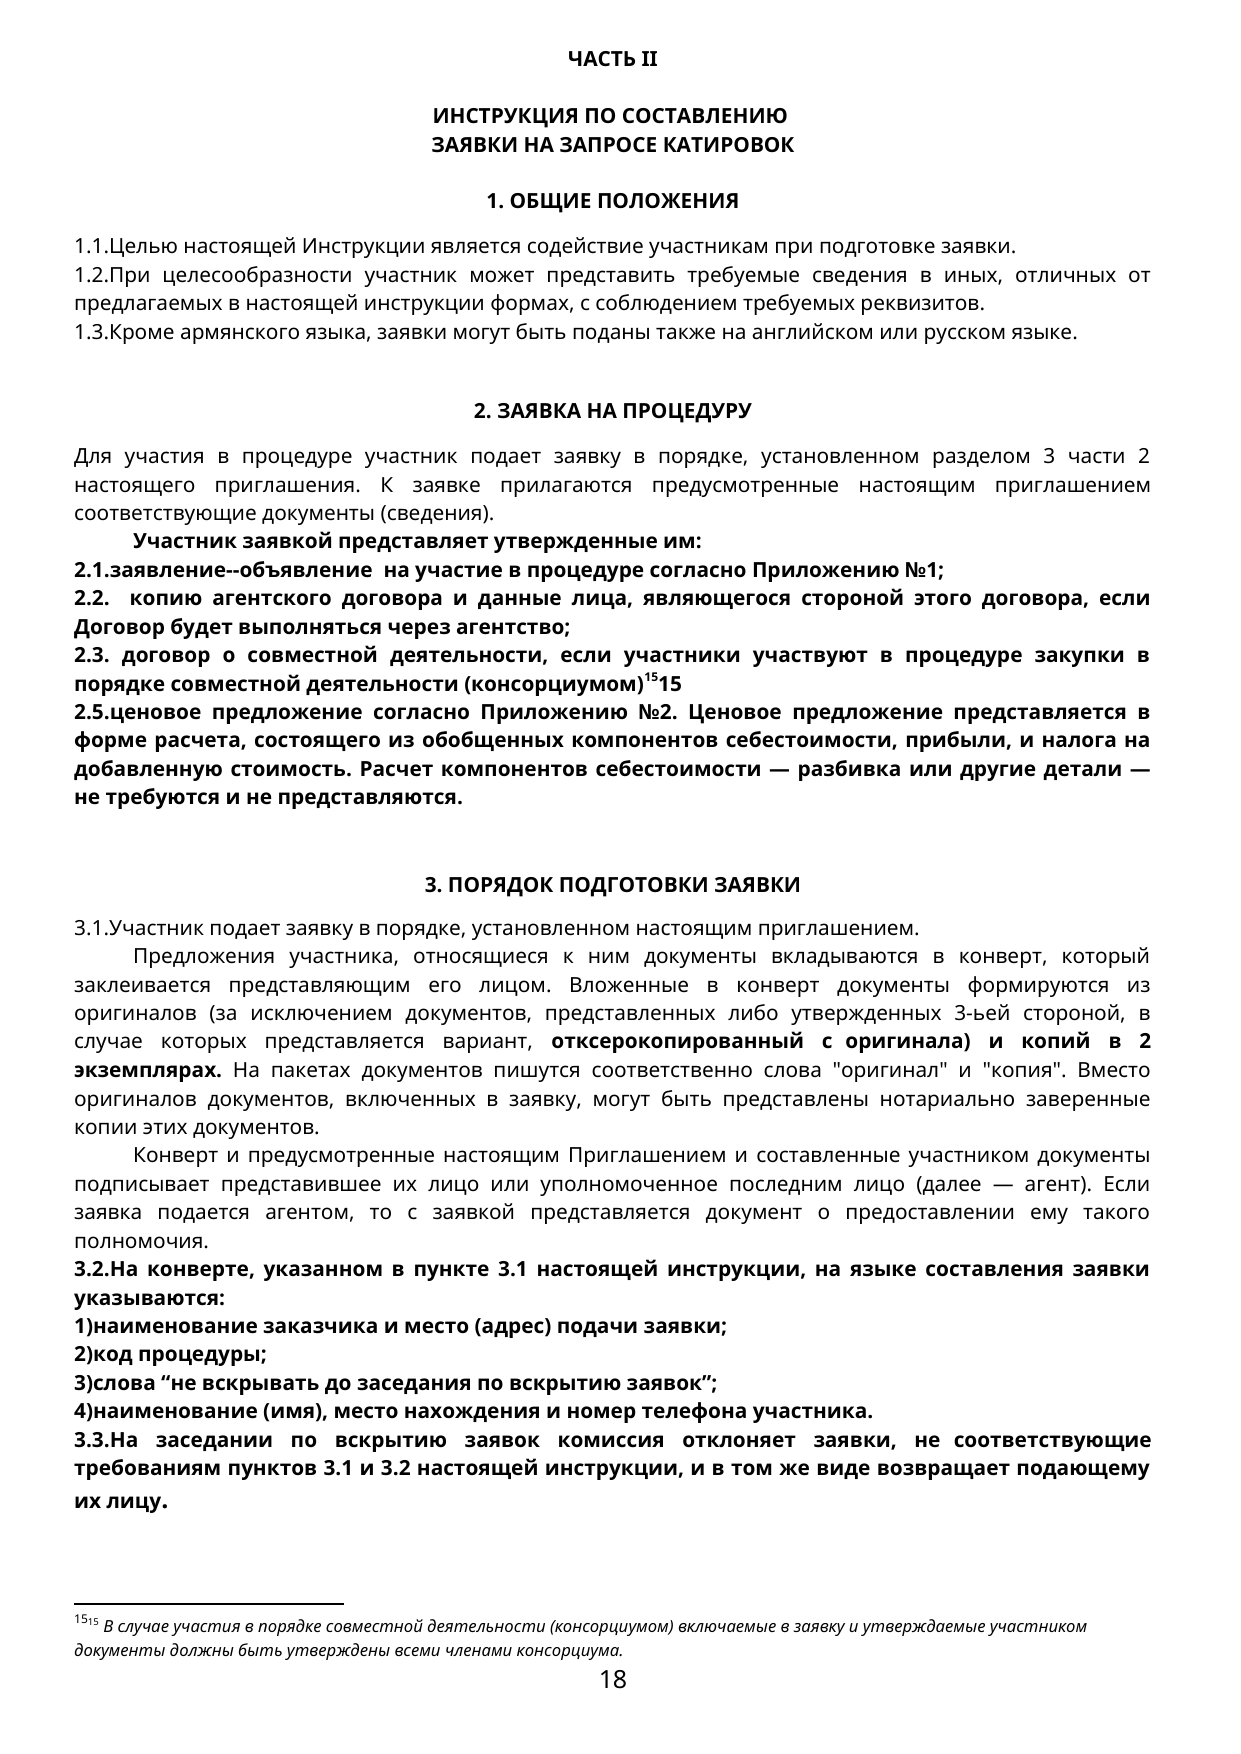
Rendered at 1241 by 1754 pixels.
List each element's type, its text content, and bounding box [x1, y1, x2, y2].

text 1)наименование заказчика и место (адрес) подачи заявки; [74, 1311, 1152, 1339]
text 1.3.Кроме армянского языка, заявки могут быть поданы также на английском или русском языке. [74, 317, 1152, 345]
text ИНСТРУКЦИЯ ПО СОСТАВЛЕНИЮ ЗАЯВКИ НА ЗАПРОСЕ КАТИРОВОК [74, 101, 1152, 158]
text 1.2.При целесообразности участник может представить требуемые сведения в иных, отличных от предлагаемых в настоящей инструкции формах, с соблюдением требуемых реквизитов. [74, 260, 1152, 317]
text 1.1.Целью настоящей Инструкции является содействие участникам при подготовке заявки. [74, 232, 1152, 260]
text 2.3. договор о совместной деятельности, если участники участвуют в процедуре закупки в порядке совместной деятельности (консорциумом)15 [74, 640, 1152, 697]
text Предложения участника, относящиеся к ним документы вкладываются в конверт, который заклеивается представляющим его лицом. Вложенные в конверт документы формируются из оригиналов (за исключением документов, представленных либо утвержденных 3-ьей стороной, в случае которых представляется вариант, отксерокопированный с оригинала) и копий в 2 экземплярах. На пакетах документов пишутся соответственно слова "оригинал" и "копия". Вместо оригиналов документов, включенных в заявку, могут быть представлены нотариально заверенные копии этих документов. [74, 941, 1152, 1141]
text Конверт и предусмотренные настоящим Приглашением и составленные участником документы подписывает представившее их лицо или уполномоченное последним лицо (далее — агент). Если заявка подается агентом, то с заявкой представляется документ о предоставлении ему такого полномочия. [74, 1141, 1152, 1254]
text 2.1.заявление--объявлениe на участие в процедуре согласно Приложению №1; [74, 555, 1152, 583]
text Для участия в процедуре участник подает заявку в порядке, установленном разделом 3 части 2 настоящего приглашения. К заявке прилагаются предусмотренные настоящим приглашением соответствующие документы (сведения). [74, 441, 1152, 527]
text Участник заявкой представляет утвержденные им: [74, 527, 1152, 555]
text 1. ОБЩИЕ ПОЛОЖЕНИЯ [74, 187, 1152, 215]
text 3.2.На конверте, указанном в пункте 3.1 настоящей инструкции, на языке составления заявки указываются: [74, 1254, 1152, 1311]
text 3)слова “не вскрывать до заседания по вскрытию заявок”; [74, 1368, 1152, 1396]
text 2.2. копию агентского договора и данные лица, являющегося стороной этого договора, если Договор будет выполняться через агентство; [74, 583, 1152, 640]
text 4)наименование (имя), место нахождения и номер телефона участника. [74, 1396, 1152, 1425]
text ЧАСТЬ II [74, 44, 1152, 73]
text 3.3.На заседании по вскрытию заявок комиссия отклоняет заявки, не соответствующие требованиям пунктов 3.1 и 3.2 настоящей инструкции, и в том же виде возвращает подающему их лицу. [74, 1425, 1152, 1516]
text 3. ПОРЯДОК ПОДГОТОВКИ ЗАЯВКИ [74, 870, 1152, 899]
text 3.1.Участник подает заявку в порядке, установленном настоящим приглашением. [74, 913, 1152, 941]
text 2. ЗАЯВКА НА ПРОЦЕДУРУ [74, 396, 1152, 424]
text 2)код процедуры; [74, 1339, 1152, 1368]
text 2.5.ценовое предложение согласно Приложению №2. Ценовое предложение представляется в форме расчета, состоящего из обобщенных компонентов себестоимости, прибыли, и налога на добавленную стоимость. Расчет компонентов себестоимости — разбивка или другие детали — не требуются и не представляются. [74, 697, 1152, 811]
